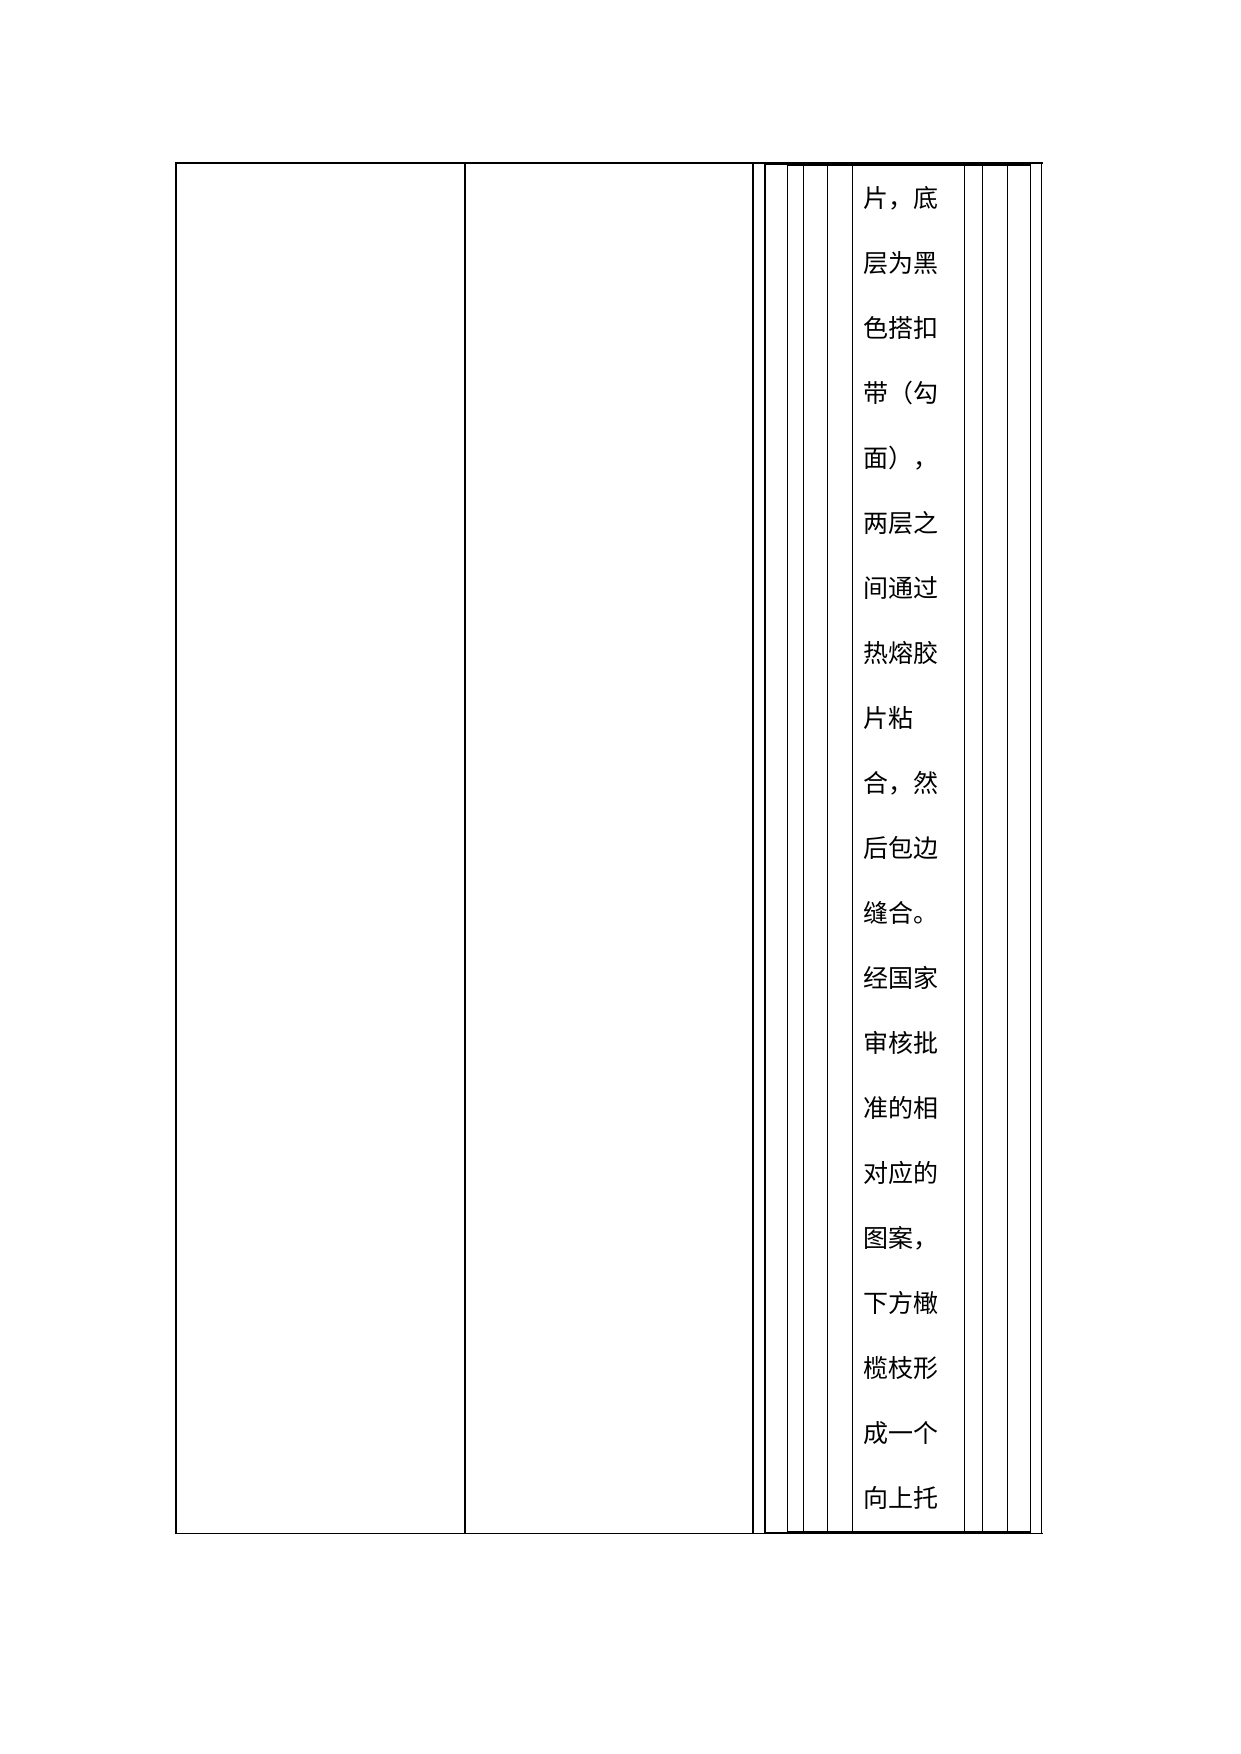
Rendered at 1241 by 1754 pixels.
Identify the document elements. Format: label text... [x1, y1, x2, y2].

table_cell [1031, 164, 1041, 1533]
table_cell 1 [466, 164, 752, 1533]
table_cell [754, 164, 764, 1533]
table_cell [177, 164, 464, 1533]
